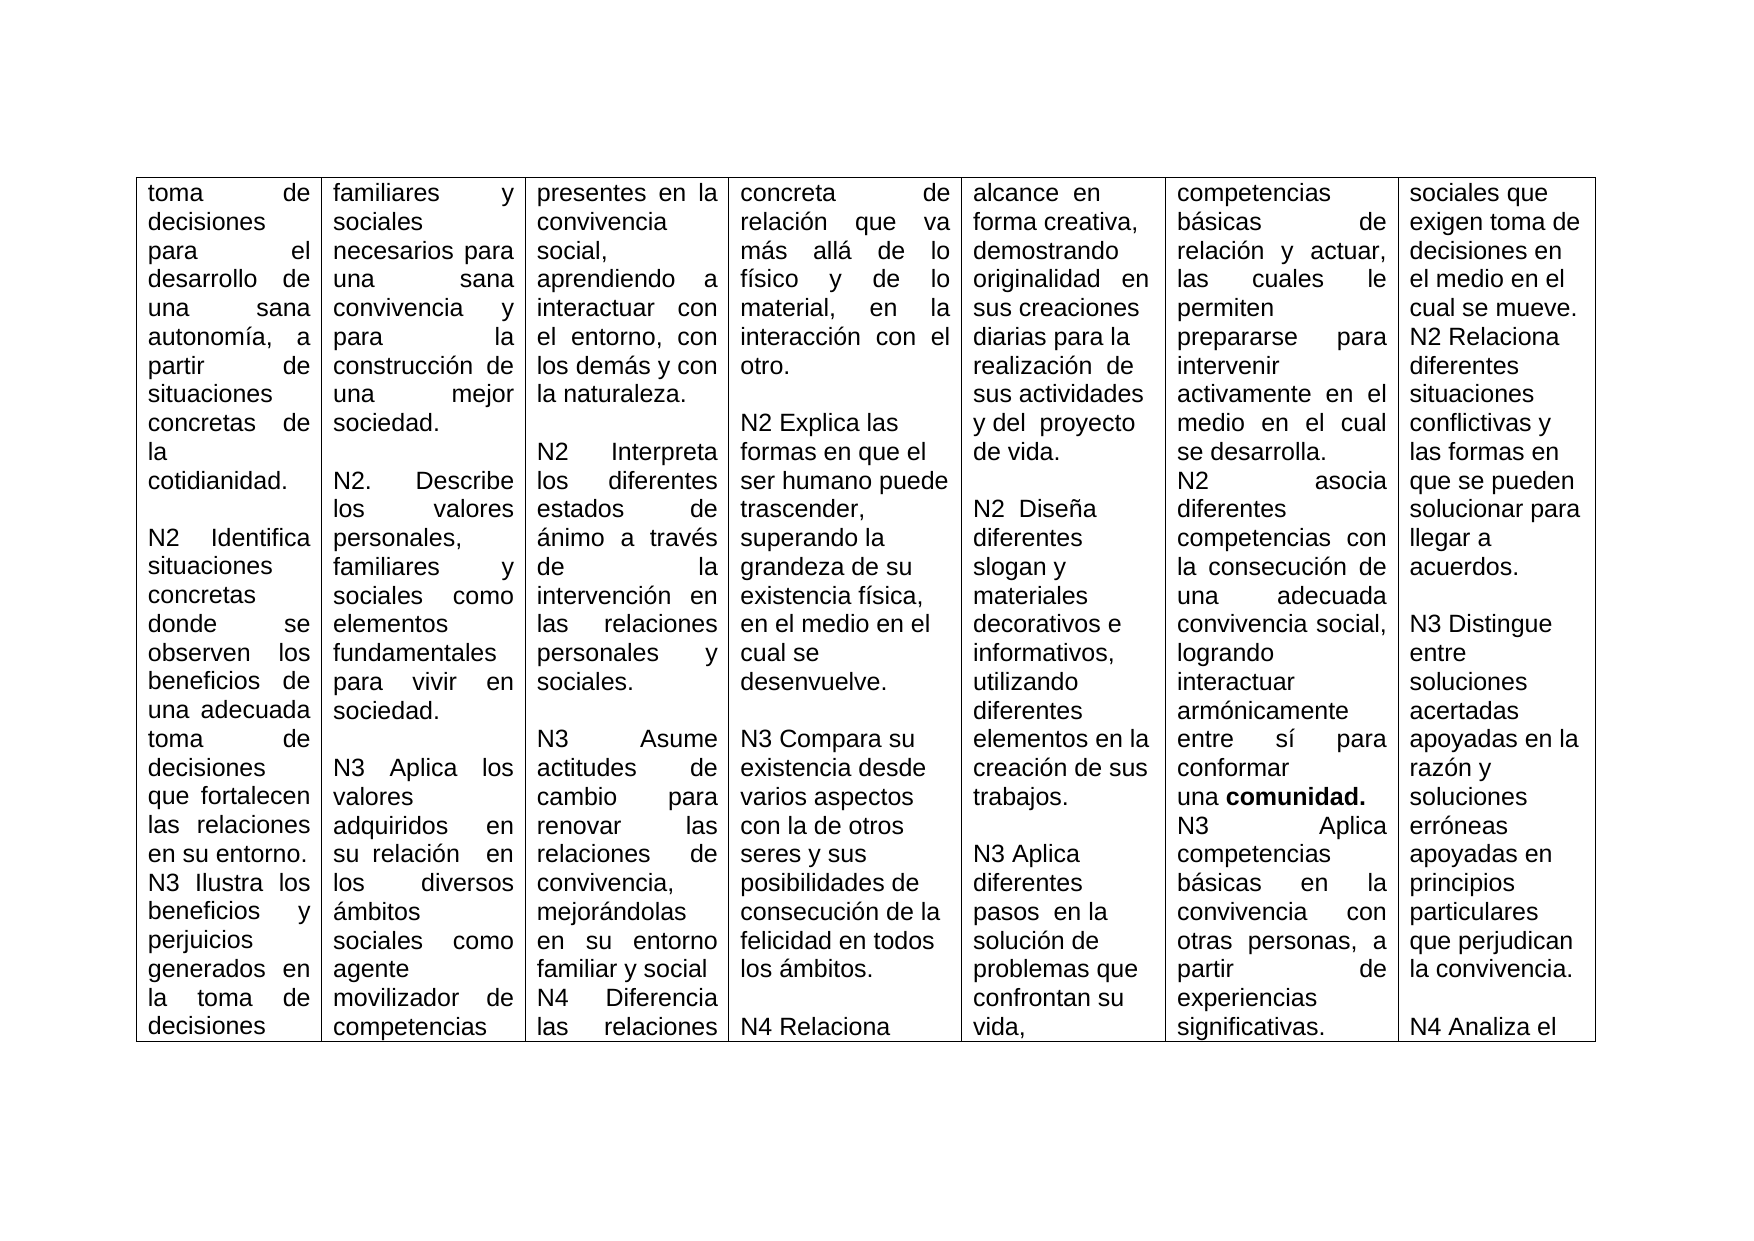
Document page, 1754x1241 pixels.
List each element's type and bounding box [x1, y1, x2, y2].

table_header [526, 178, 728, 1041]
table_header [729, 178, 961, 1041]
table_header [962, 178, 1165, 1041]
table_header [322, 178, 525, 1041]
table_header [137, 178, 321, 1041]
table_header [1399, 178, 1595, 1041]
table_header [1166, 178, 1398, 1041]
